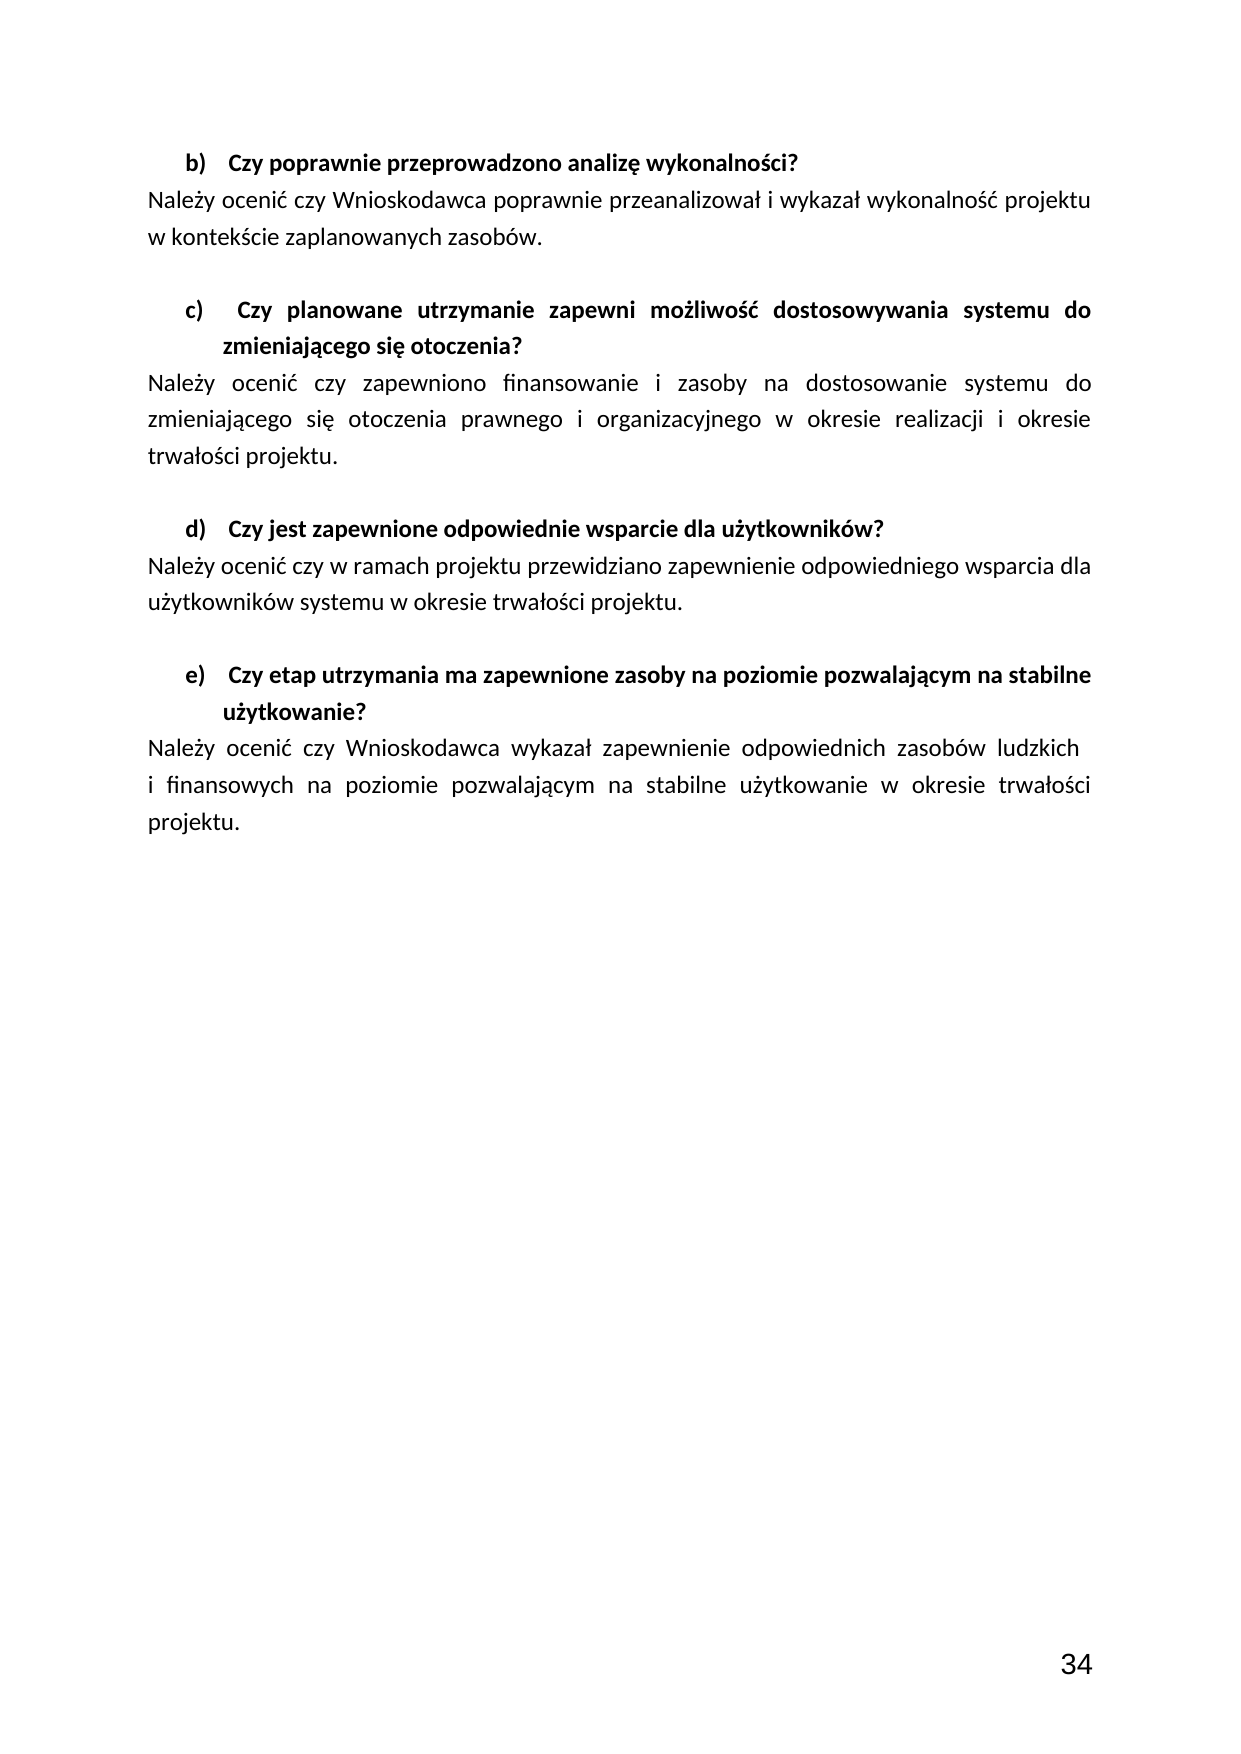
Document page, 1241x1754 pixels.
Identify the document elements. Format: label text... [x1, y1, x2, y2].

text Należy ocenić czy w ramach projektu przewidziano zapewnienie odpowiedniego wsparcia dla użytkowników systemu w okresie trwałości projektu. [148, 550, 1093, 617]
list Czy planowane utrzymanie zapewni możliwość dostosowywania systemu do zmieniającego się otoczenia? [185, 294, 1093, 361]
list Czy etap utrzymania ma zapewnione zasoby na poziomie pozwalającym na stabilne użytkowanie? [185, 659, 1093, 727]
text Należy ocenić czy Wnioskodawca poprawnie przeanalizował i wykazał wykonalność projektu w kontekście zaplanowanych zasobów. [148, 184, 1093, 251]
list Czy jest zapewnione odpowiednie wsparcie dla użytkowników? [185, 513, 1093, 544]
text Należy ocenić czy zapewniono finansowanie i zasoby na dostosowanie systemu do zmieniającego się otoczenia prawnego i organizacyjnego w okresie realizacji i okresie trwałości projektu. [148, 367, 1093, 471]
list Czy poprawnie przeprowadzono analizę wykonalności? [185, 148, 1093, 178]
text Należy ocenić czy Wnioskodawca wykazał zapewnienie odpowiednich zasobów ludzkich i finansowych na poziomie pozwalającym na stabilne użytkowanie w okresie trwałości projektu. [148, 733, 1093, 836]
